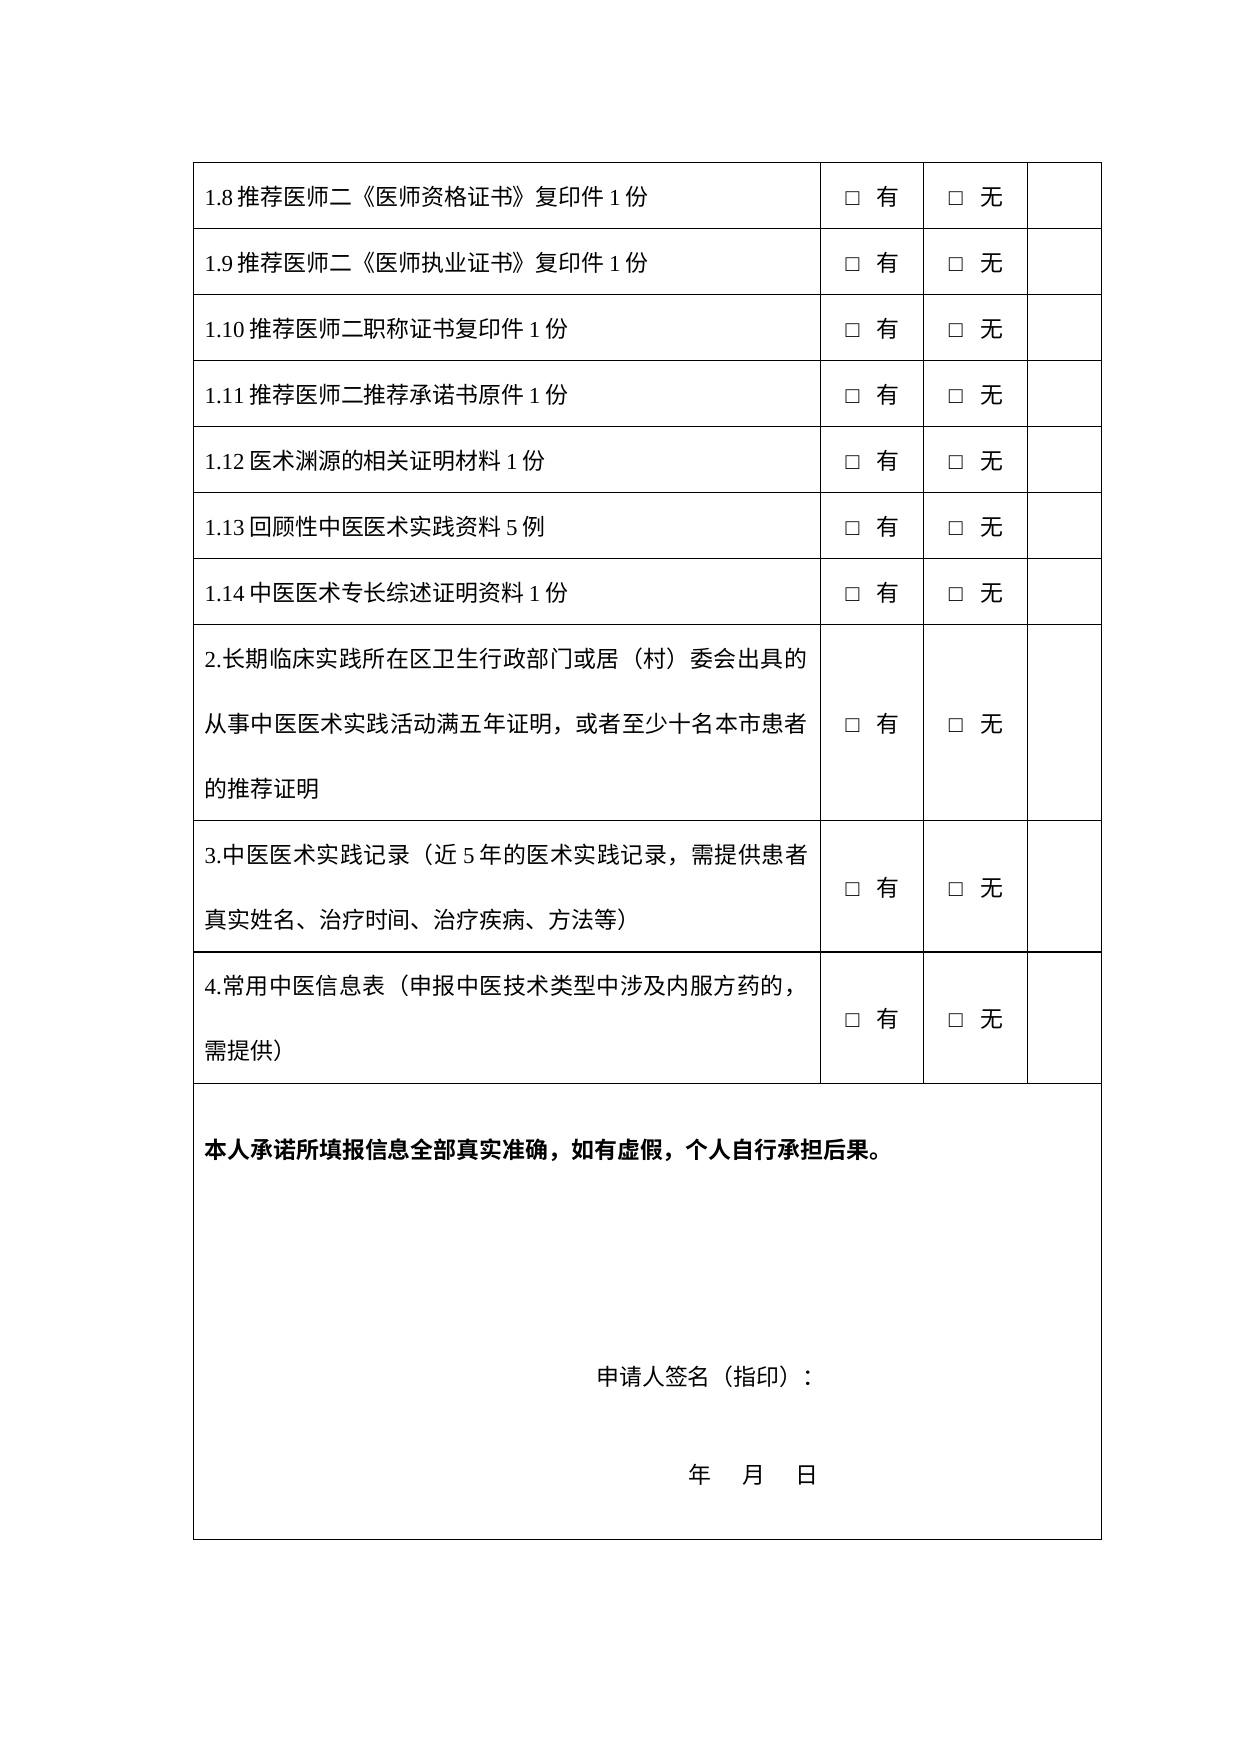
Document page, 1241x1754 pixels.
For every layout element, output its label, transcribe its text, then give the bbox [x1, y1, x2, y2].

table_cell [1028, 361, 1101, 426]
table_cell □ 无 [924, 821, 1027, 951]
table_cell [1028, 625, 1101, 820]
table_cell 1.11推荐医师二推荐承诺书原件1份 [194, 361, 820, 426]
table_cell □ 无 [924, 361, 1027, 426]
table_cell □ 无 [924, 163, 1027, 228]
table_cell [1028, 493, 1101, 558]
table_cell 1.8推荐医师二《医师资格证书》复印件1份 [194, 163, 820, 228]
table_cell 1.14中医医术专长综述证明资料1份 [194, 559, 820, 624]
table_cell □ 无 [924, 427, 1027, 492]
table_cell [1028, 163, 1101, 228]
table_cell [1028, 427, 1101, 492]
table_cell □ 有 [821, 295, 923, 360]
table_cell □ 无 [924, 229, 1027, 294]
table_cell [1028, 953, 1101, 1082]
table_cell 1.9推荐医师二《医师执业证书》复印件1份 [194, 229, 820, 294]
table_cell □ 有 [821, 821, 923, 951]
table_cell □ 有 [821, 625, 923, 820]
table_cell □ 无 [924, 559, 1027, 624]
table_cell □ 无 [924, 625, 1027, 820]
table_cell □ 无 [924, 493, 1027, 558]
table_cell 1.13回顾性中医医术实践资料5例 [194, 493, 820, 558]
table_cell 本人承诺所填报信息全部真实准确，如有虚假，个人自行承担后果。 申请人签名（指印）： 年 月 日 [194, 1084, 1101, 1538]
table_cell □ 有 [821, 163, 923, 228]
table_cell [1028, 821, 1101, 951]
table_cell □ 无 [924, 295, 1027, 360]
table_cell □ 有 [821, 953, 923, 1082]
table_cell 2.长期临床实践所在区卫生行政部门或居（村）委会出具的从事中医医术实践活动满五年证明，或者至少十名本市患者的推荐证明 [194, 625, 820, 820]
table_cell [1028, 295, 1101, 360]
table_cell [1028, 229, 1101, 294]
table_cell [1028, 559, 1101, 624]
table_cell □ 无 [924, 953, 1027, 1082]
table_cell 1.10推荐医师二职称证书复印件1份 [194, 295, 820, 360]
table_cell □ 有 [821, 559, 923, 624]
table_cell 3.中医医术实践记录（近5年的医术实践记录，需提供患者真实姓名、治疗时间、治疗疾病、方法等） [194, 821, 820, 951]
table_cell 4.常用中医信息表（申报中医技术类型中涉及内服方药的，需提供） [194, 953, 820, 1082]
table_cell □ 有 [821, 229, 923, 294]
table_cell □ 有 [821, 361, 923, 426]
table_cell □ 有 [821, 493, 923, 558]
table_cell □ 有 [821, 427, 923, 492]
table_cell 1.12医术渊源的相关证明材料1份 [194, 427, 820, 492]
